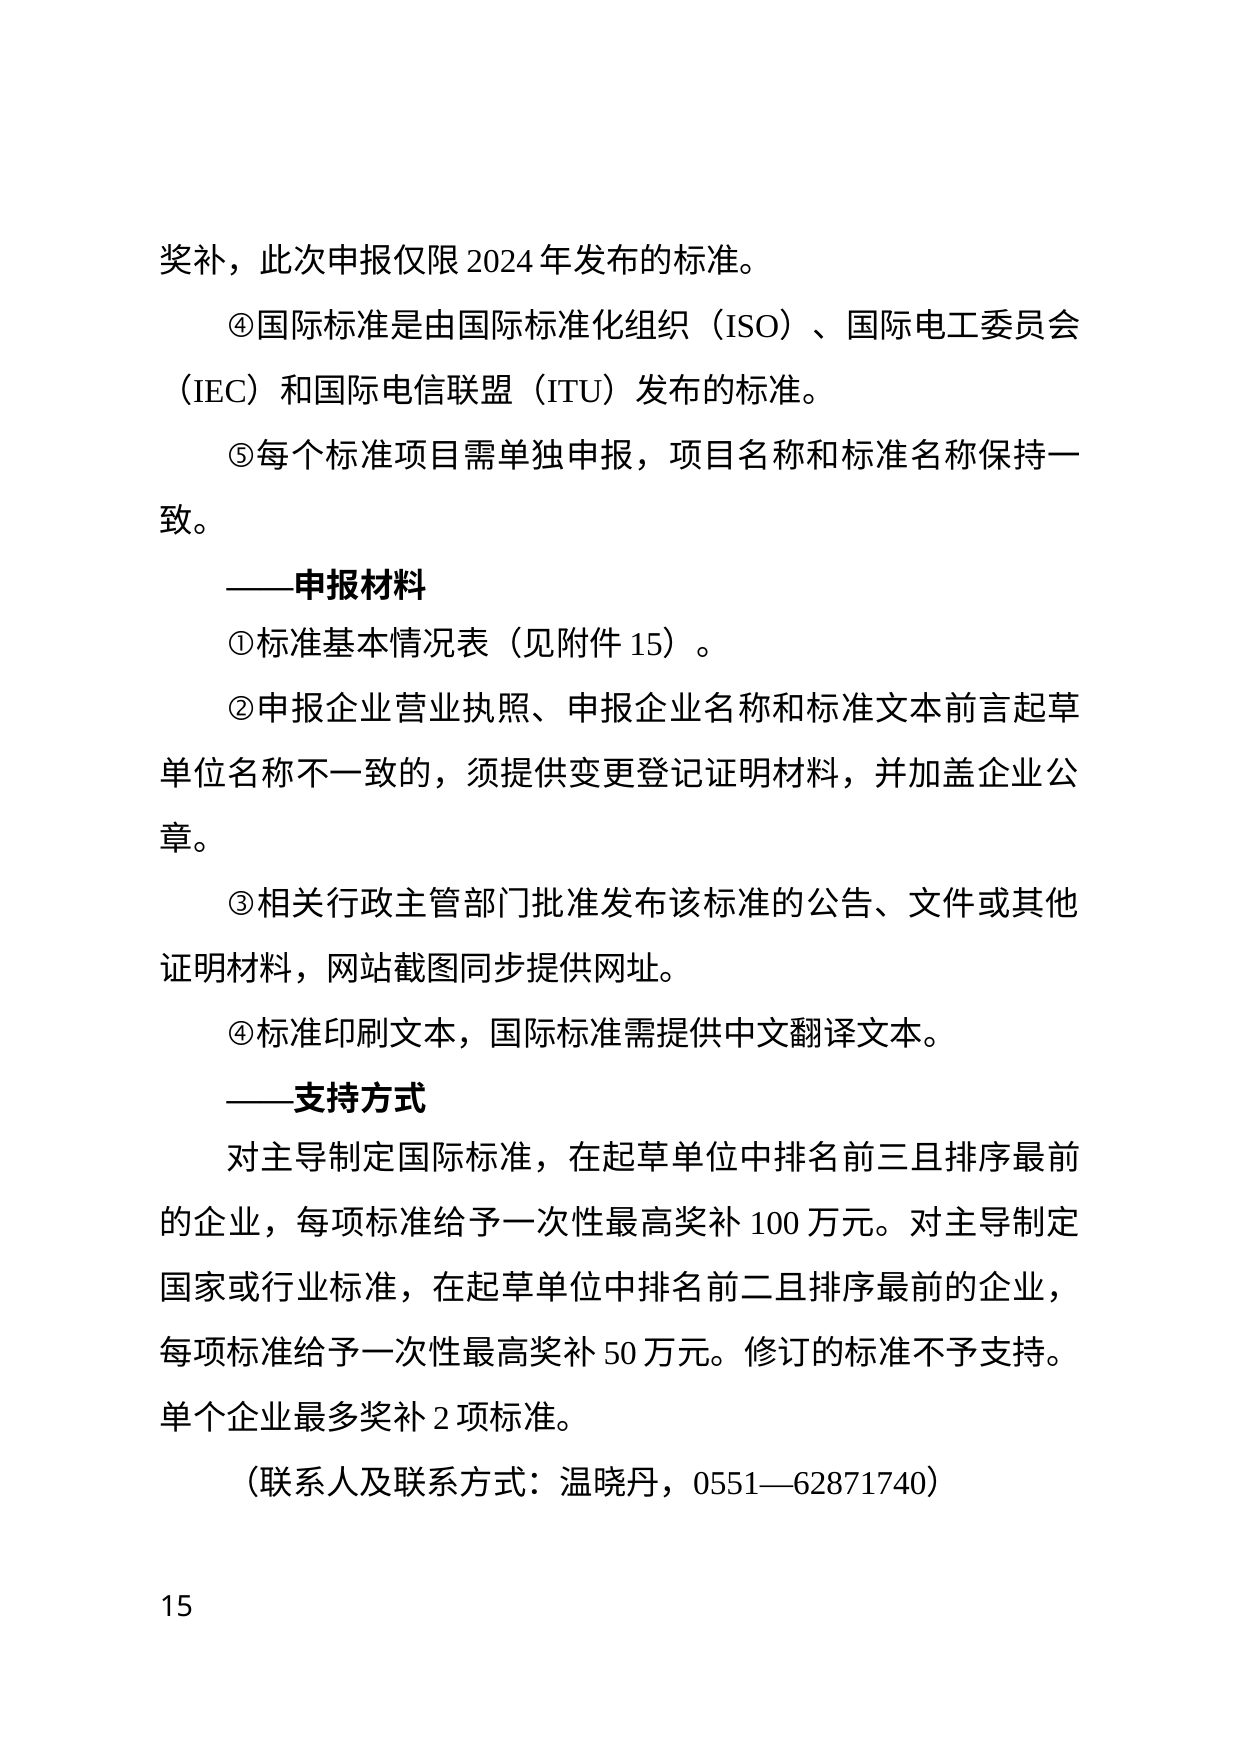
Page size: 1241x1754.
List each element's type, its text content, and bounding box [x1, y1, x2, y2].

text 对主导制定国际标准，在起草单位中排名前三且排序最前的企业，每项标准给予一次性最高奖补100万元。对主导制定国家或行业标准，在起草单位中排名前二且排序最前的企业，每项标准给予一次性最高奖补50万元。修订的标准不予支持。单个企业最多奖补2项标准。 [159, 1122, 1081, 1447]
text ——支持方式 [159, 1064, 1081, 1122]
text 相关行政主管部门批准发布该标准的公告、文件或其他证明材料，网站截图同步提供网址。 [159, 869, 1081, 999]
text ——申报材料 [159, 551, 1081, 609]
text 每个标准项目需单独申报，项目名称和标准名称保持一致。 [159, 421, 1081, 551]
text 国际标准是由国际标准化组织（ISO）、国际电工委员会（IEC）和国际电信联盟（ITU）发布的标准。 [159, 291, 1081, 421]
list （联系人及联系方式：温晓丹，0551—62871740） [159, 1447, 1081, 1512]
text 申报企业营业执照、申报企业名称和标准文本前言起草单位名称不一致的，须提供变更登记证明材料，并加盖企业公章。 [159, 674, 1081, 869]
text 标准基本情况表（见附件15）。 [159, 609, 1081, 674]
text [159, 226, 1081, 291]
text 标准印刷文本，国际标准需提供中文翻译文本。 [159, 999, 1081, 1064]
